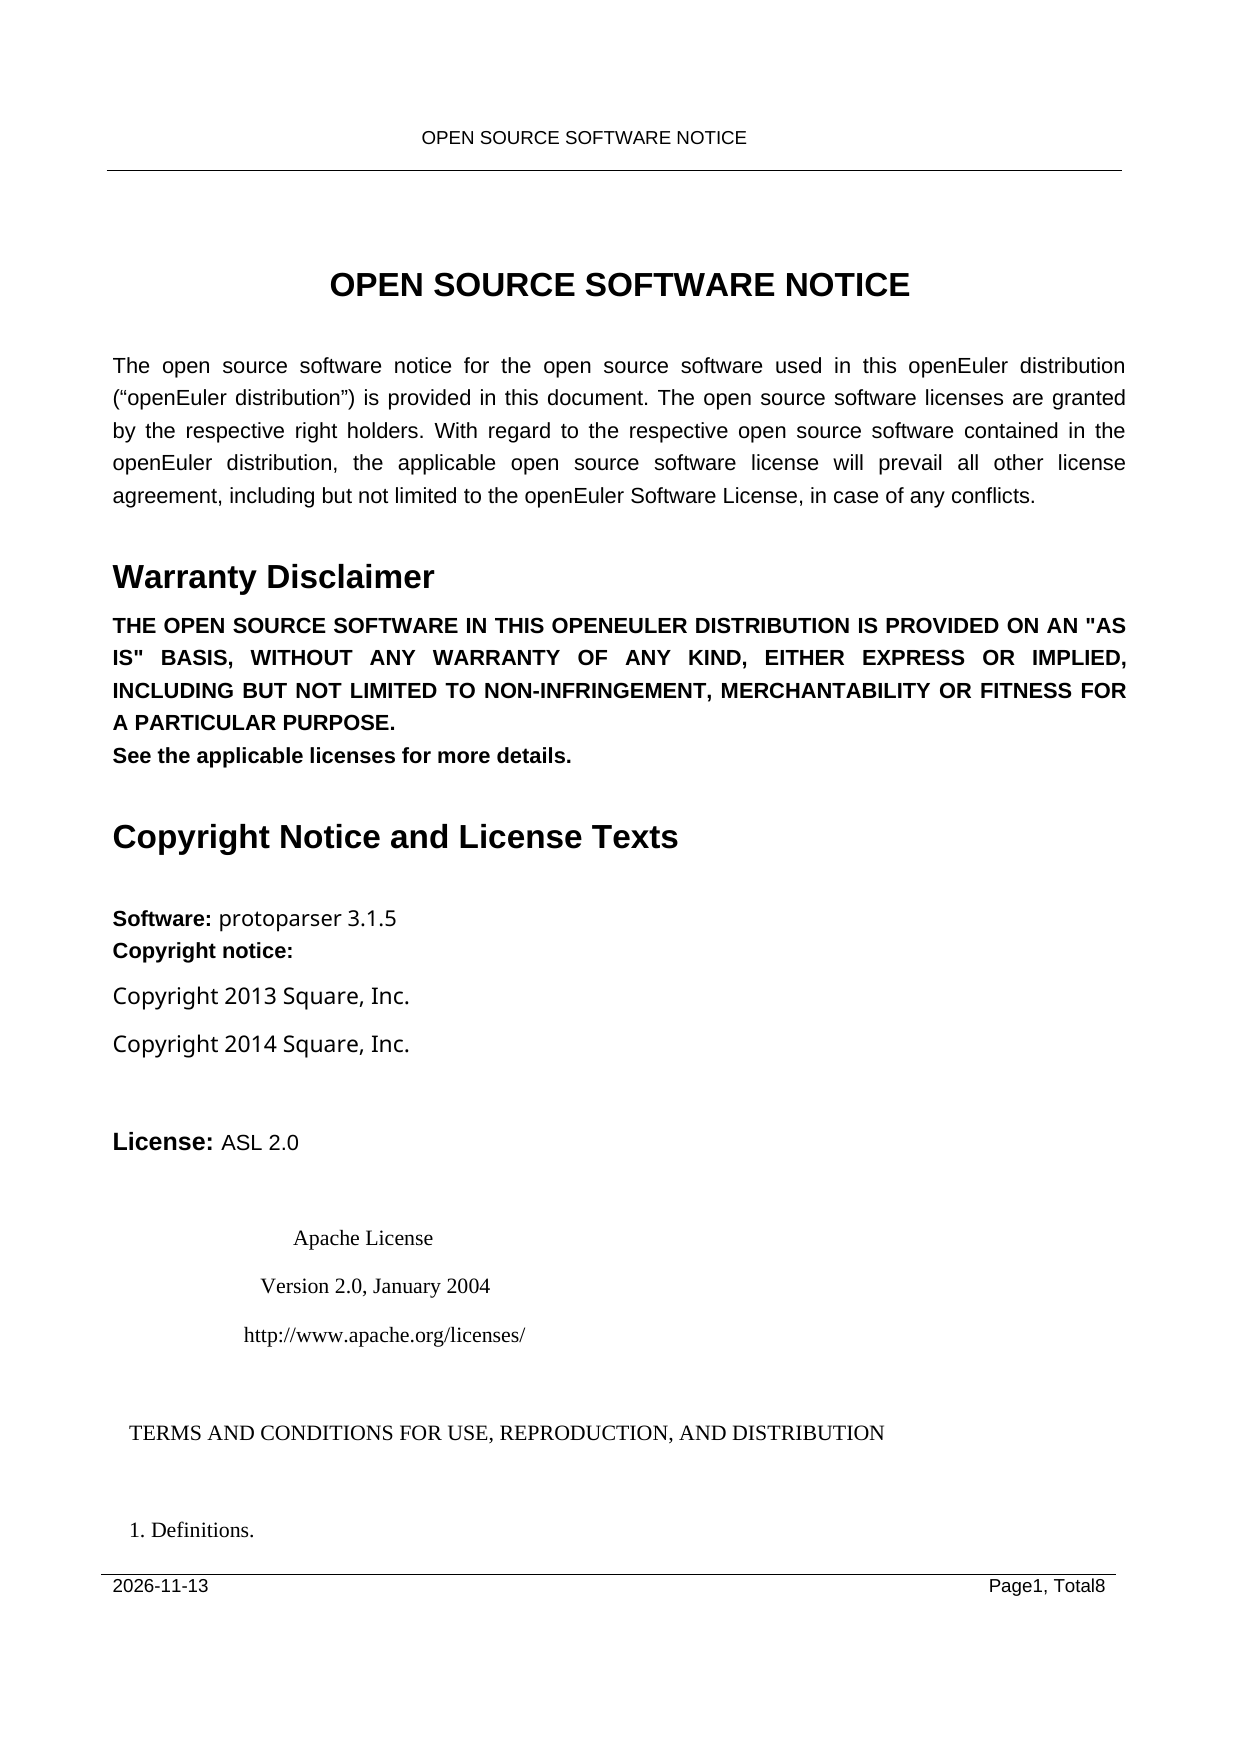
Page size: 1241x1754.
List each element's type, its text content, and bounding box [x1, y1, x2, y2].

text Software: protoparser 3.1.5 [112, 901, 1128, 934]
text Copyright Notice and License Texts [112, 804, 1128, 869]
text The open source software notice for the open source software used in this openEuler distribution (“openEuler distribution”) is provided in this document. The open source software licenses are granted by the respective right holders. With regard to the respective open source software contained in the openEuler distribution, the applicable open source software license will prevail all other license agreement, including but not limited to the openEuler Software License, in case of any conflicts. [112, 349, 1128, 511]
text Copyright notice: [112, 934, 1128, 966]
text License: ASL 2.0 [112, 1125, 1128, 1158]
text OPEN SOURCE SOFTWARE NOTICE [112, 251, 1128, 316]
text Warranty Disclaimer [112, 544, 1128, 609]
text Copyright 2013 Square, Inc. Copyright 2014 Square, Inc. [112, 979, 1128, 1109]
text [112, 1172, 1128, 1546]
text THE OPEN SOURCE SOFTWARE IN THIS OPENEULER DISTRIBUTION IS PROVIDED ON AN "AS IS" BASIS, WITHOUT ANY WARRANTY OF ANY KIND, EITHER EXPRESS OR IMPLIED, INCLUDING BUT NOT LIMITED TO NON-INFRINGEMENT, MERCHANTABILITY OR FITNESS FOR A PARTICULAR PURPOSE. See the applicable licenses for more details. [112, 609, 1128, 771]
